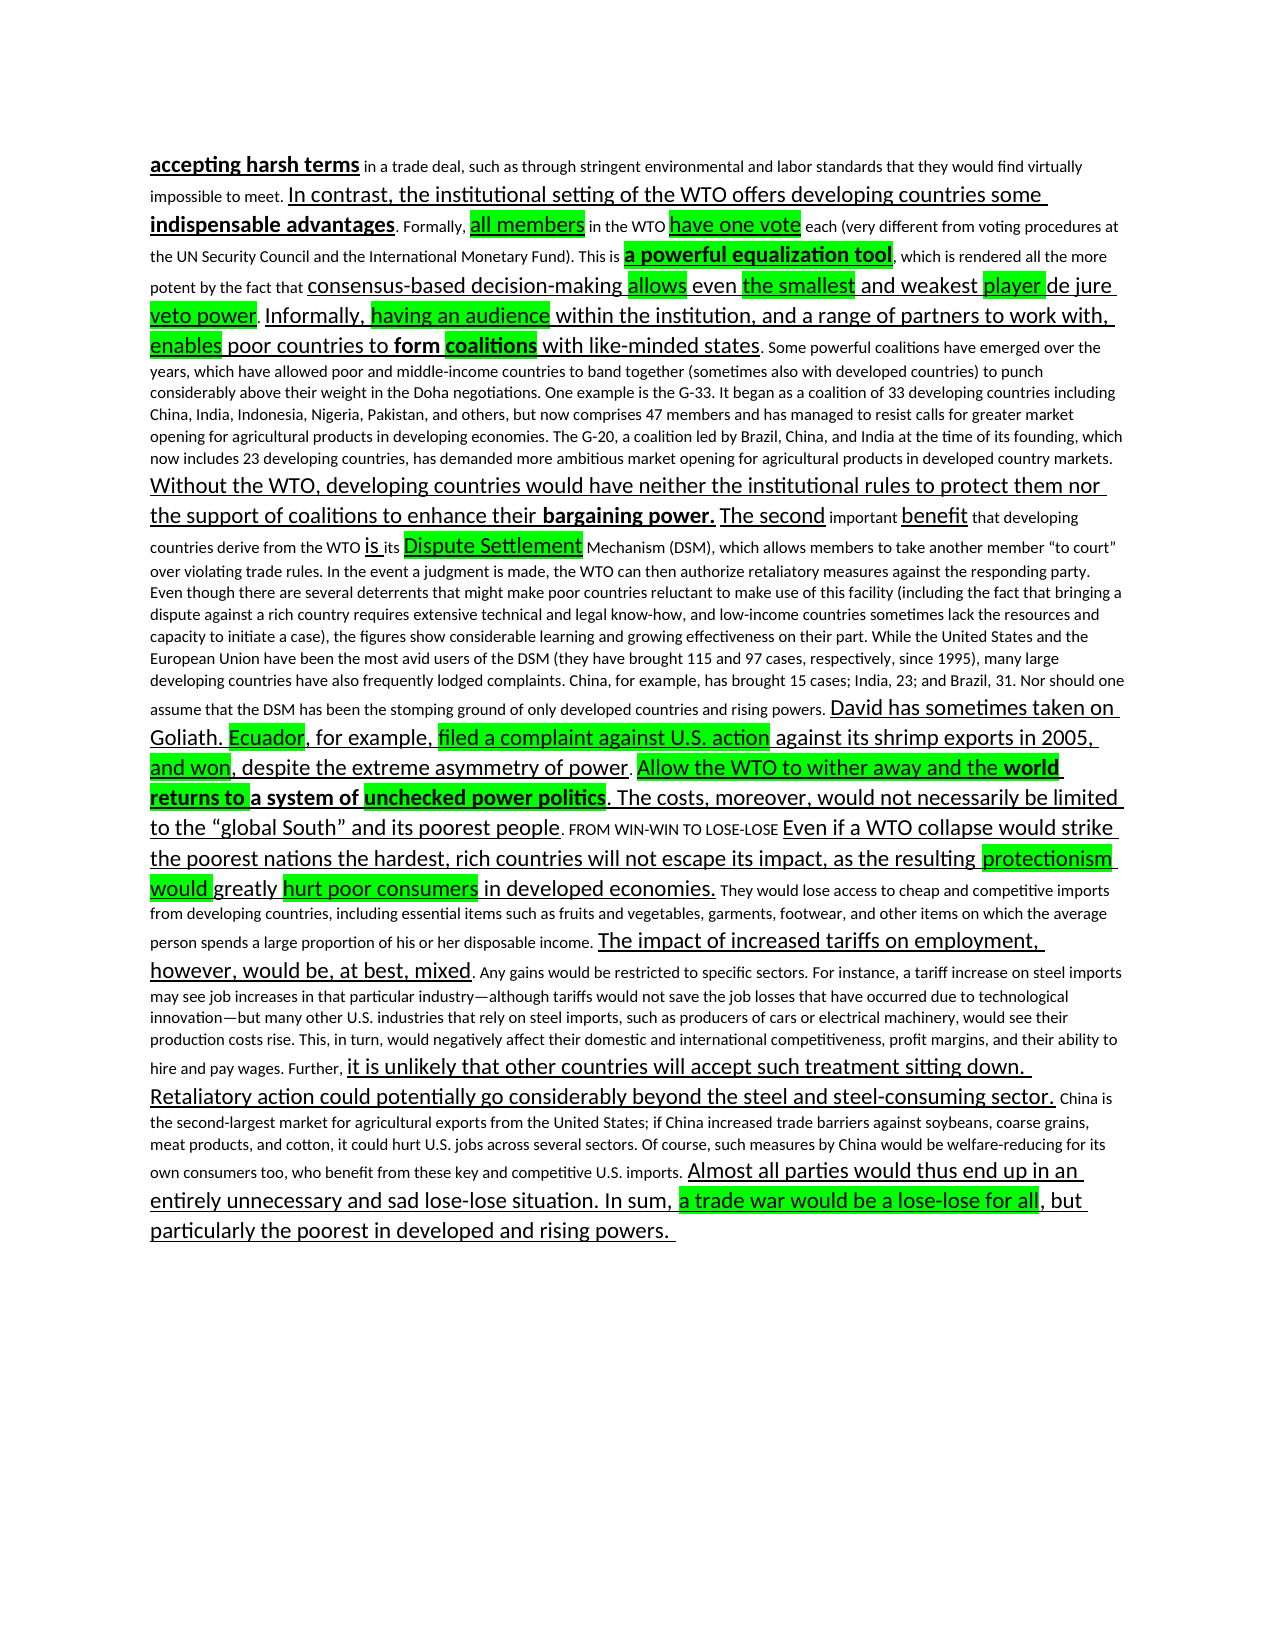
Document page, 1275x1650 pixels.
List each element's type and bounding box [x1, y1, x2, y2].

text [150, 150, 1125, 1245]
